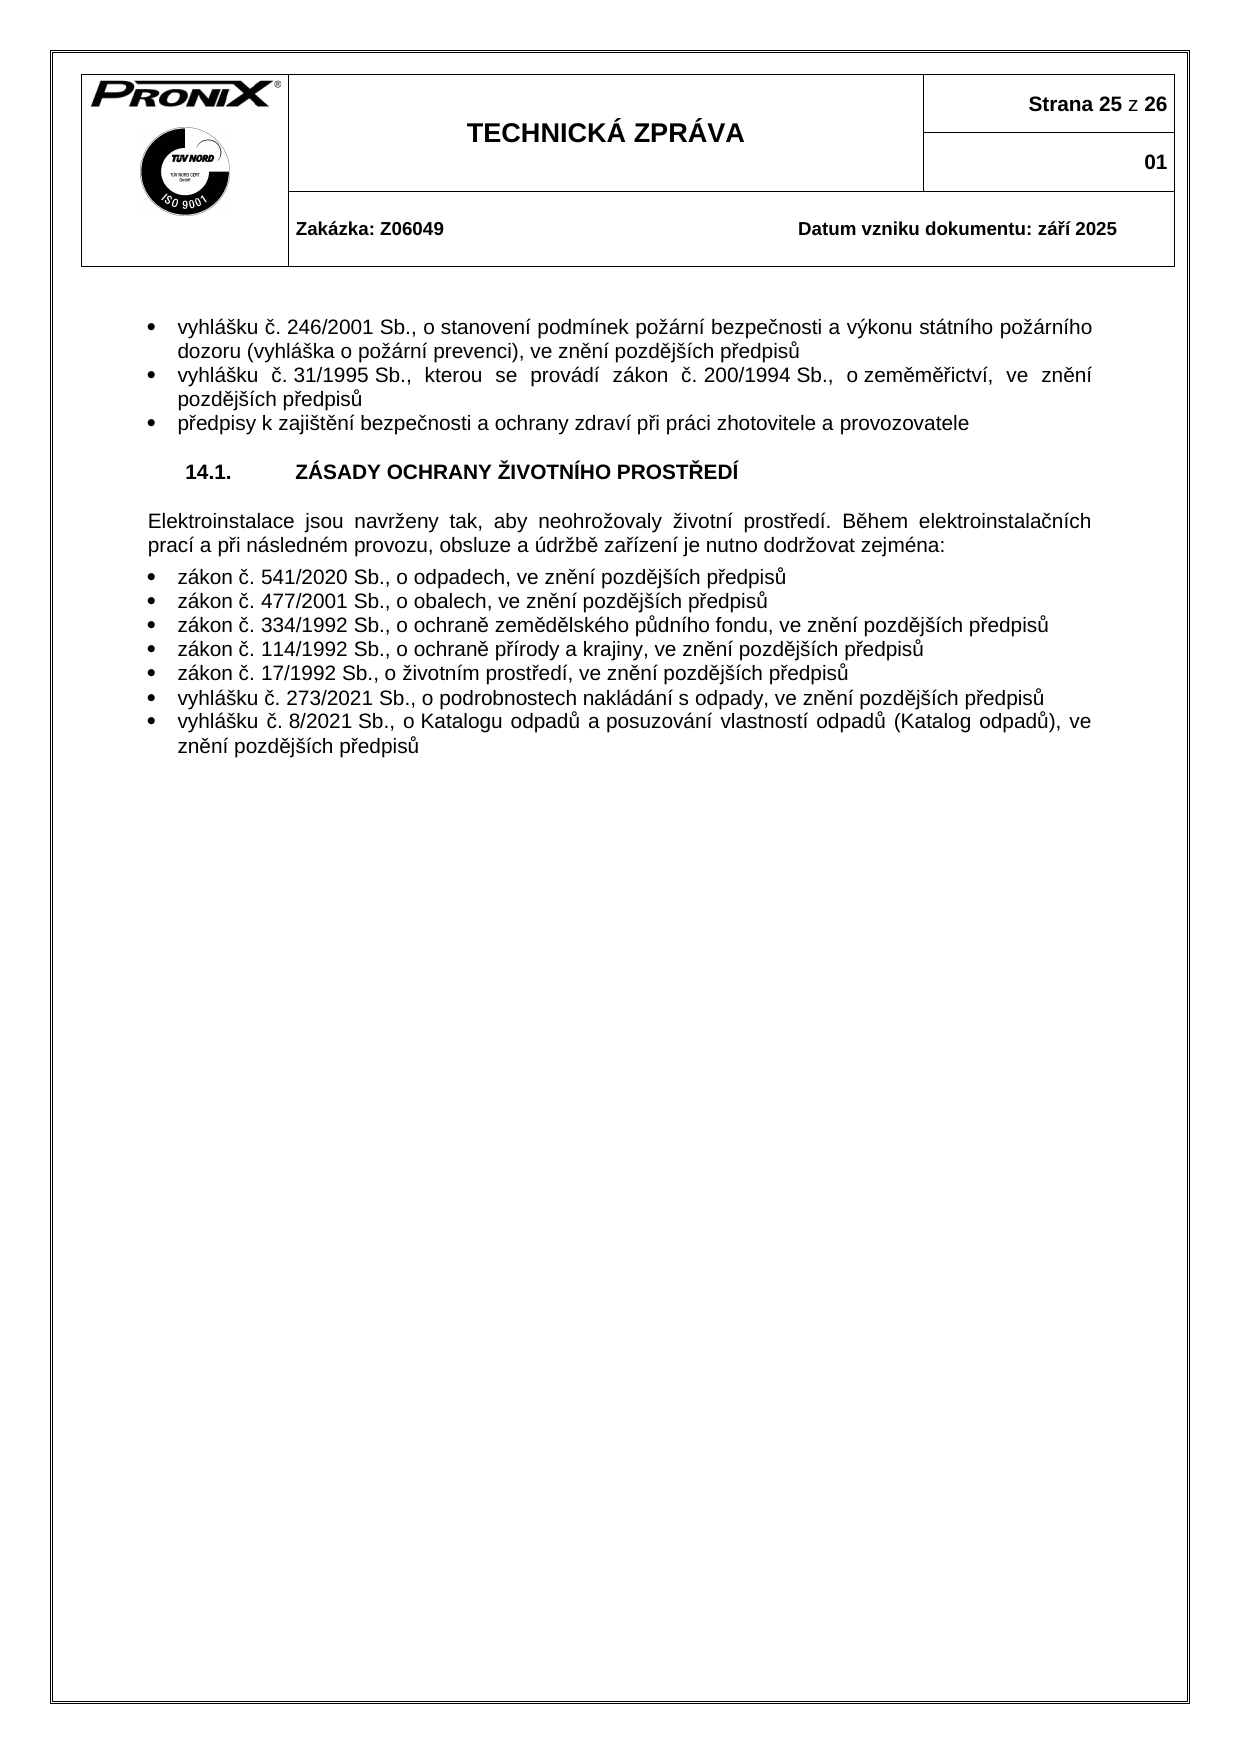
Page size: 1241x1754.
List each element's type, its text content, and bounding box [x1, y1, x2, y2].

text zákon č. 334/1992 Sb., o ochraně zemědělského půdního fondu, ve znění pozdějších předpisů [148, 613, 1092, 637]
text zákon č. 17/1992 Sb., o životním prostředí, ve znění pozdějších předpisů [148, 661, 1092, 685]
text zákon č. 541/2020 Sb., o odpadech, ve znění pozdějších předpisů [148, 565, 1092, 589]
text zákon č. 477/2001 Sb., o obalech, ve znění pozdějších předpisů [148, 589, 1092, 613]
text Elektroinstalace jsou navrženy tak, aby neohrožovaly životní prostředí. Během elektroinstalačních prací a při následném provozu, obsluze a údržbě zařízení je nutno dodržovat zejména: [148, 509, 1092, 557]
text vyhlášku č. 246/2001 Sb., o stanovení podmínek požární bezpečnosti a výkonu státního požárního dozoru (vyhláška o požární prevenci), ve znění pozdějších předpisů [148, 315, 1092, 363]
text předpisy k zajištění bezpečnosti a ochrany zdraví při práci zhotovitele a provozovatele [148, 411, 1092, 435]
text vyhlášku č. 8/2021 Sb., o Katalogu odpadů a posuzování vlastností odpadů (Katalog odpadů), ve znění pozdějších předpisů [148, 709, 1092, 757]
text vyhlášku č. 273/2021 Sb., o podrobnostech nakládání s odpady, ve znění pozdějších předpisů [148, 685, 1092, 709]
text vyhlášku č. 31/1995 Sb., kterou se provádí zákon č. 200/1994 Sb., o zeměměřictví, ve znění pozdějších předpisů [148, 363, 1092, 411]
text zákon č. 114/1992 Sb., o ochraně přírody a krajiny, ve znění pozdějších předpisů [148, 637, 1092, 661]
subtitle Zásady ochrany životního prostředí [185, 460, 1092, 484]
picture [89, 77, 282, 109]
picture [140, 127, 230, 216]
